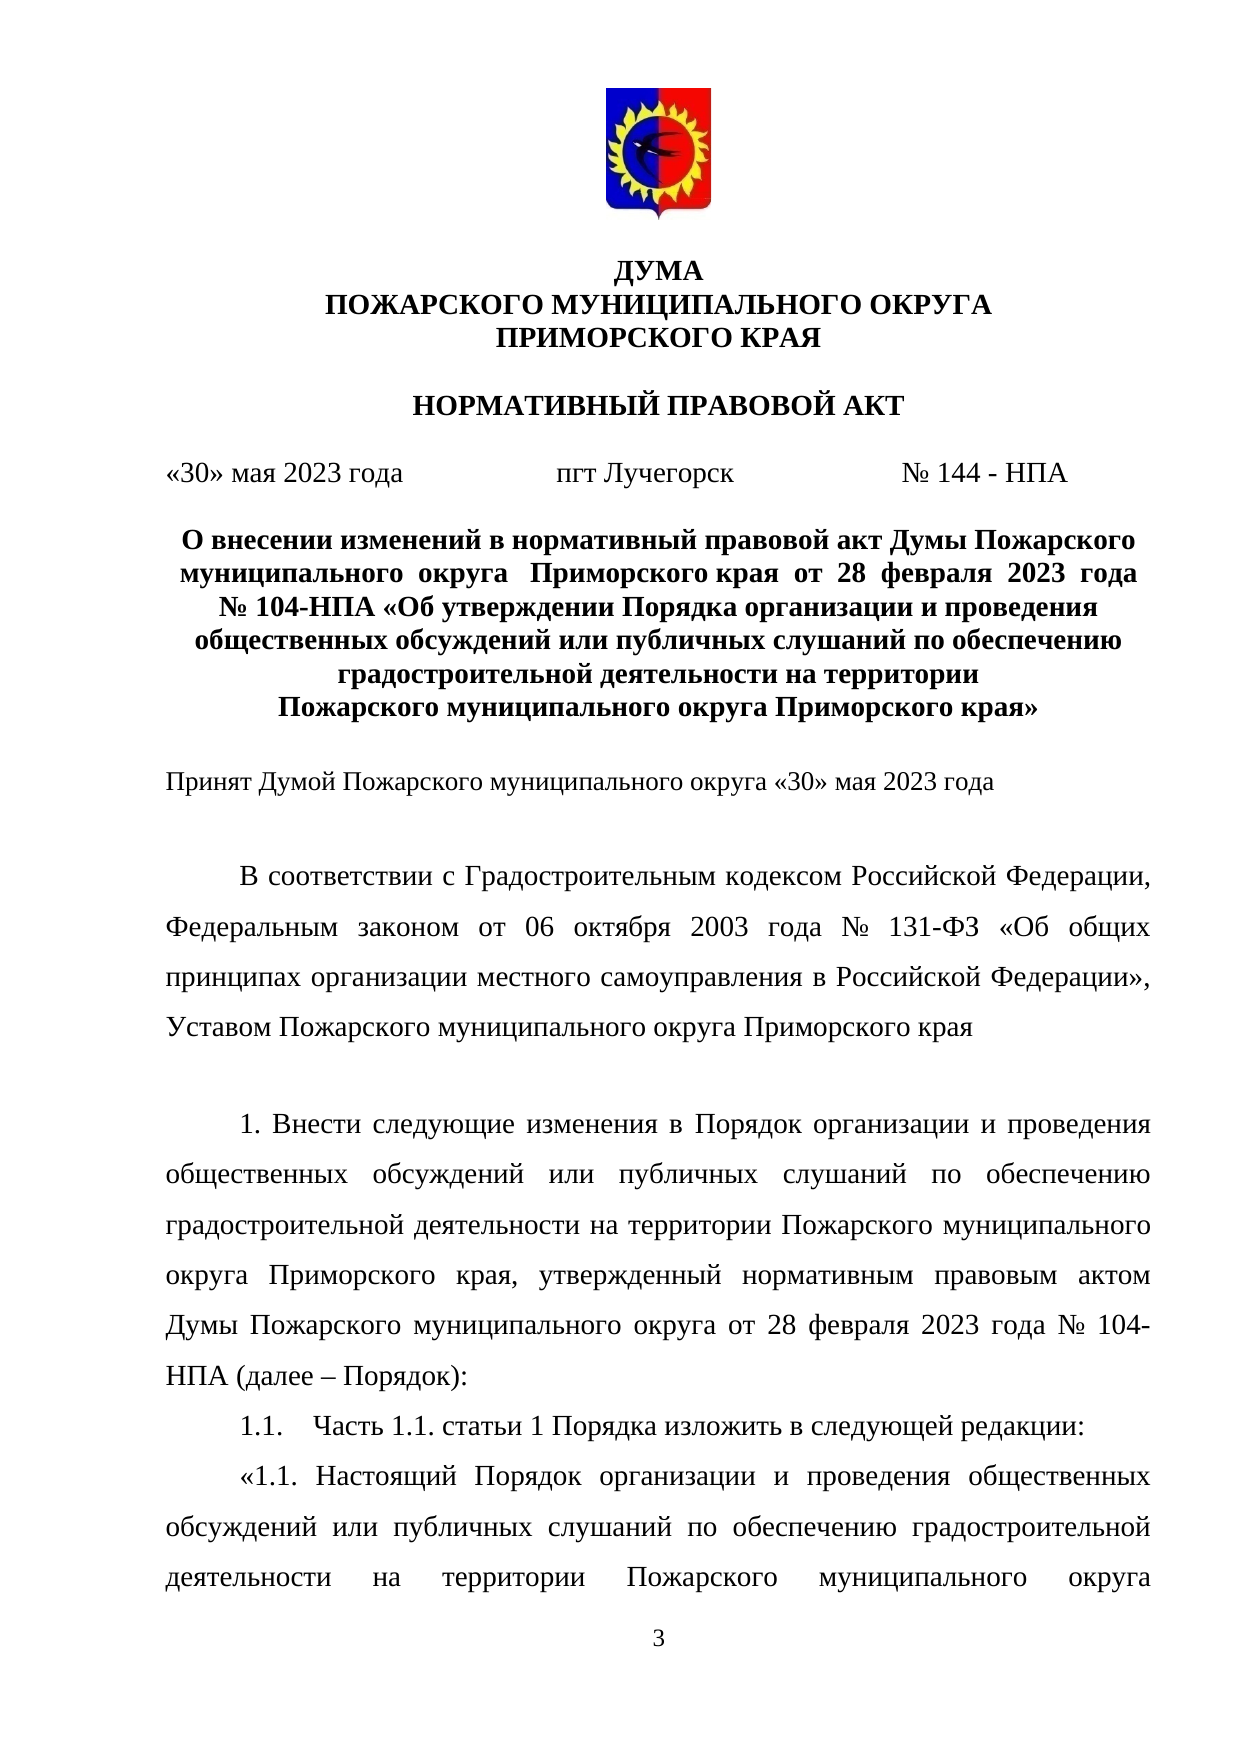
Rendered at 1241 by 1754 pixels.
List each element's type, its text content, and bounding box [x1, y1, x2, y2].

text «30» мая 2023 года пгт Лучегорск № 144 - НПА [165, 455, 1152, 488]
text ДУМА [165, 253, 1152, 287]
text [165, 1458, 1152, 1593]
text ПОЖАРСКОГО МУНИЦИПАЛЬНОГО ОКРУГА [165, 287, 1152, 321]
text ПРИМОРСКОГО КРАЯ [165, 321, 1152, 354]
text Принят Думой Пожарского муниципального округа «30» мая 2023 года [165, 765, 1152, 796]
text общественных обсуждений или публичных слушаний по обеспечению градостроительной деятельности на территории [165, 622, 1152, 689]
text 1. Внести следующие изменения в Порядок организации и проведения общественных обсуждений или публичных слушаний по обеспечению градостроительной деятельности на территории Пожарского муниципального округа Приморского края, утвержденный нормативным правовым актом Думы Пожарского муниципального округа от 28 февраля 2023 года № 104-НПА (далее – Порядок): [165, 1106, 1152, 1391]
text НОРМАТИВНЫЙ ПРАВОВОЙ АКТ [165, 388, 1152, 421]
list Часть 1.1. статьи 1 Порядка изложить в следующей редакции: [165, 1408, 1152, 1442]
picture [606, 88, 712, 220]
text Пожарского муниципального округа Приморского края» [165, 689, 1152, 723]
text О внесении изменений в нормативный правовой акт Думы Пожарского муниципального округа Приморского края от 28 февраля 2023 года № 104-НПА «Об утверждении Порядка организации и проведения [165, 522, 1152, 622]
text В соответствии с Градостроительным кодексом Российской Федерации, Федеральным законом от 06 октября 2003 года № 131-ФЗ «Об общих принципах организации местного самоуправления в Российской Федерации», Уставом Пожарского муниципального округа Приморского края [165, 858, 1152, 1043]
